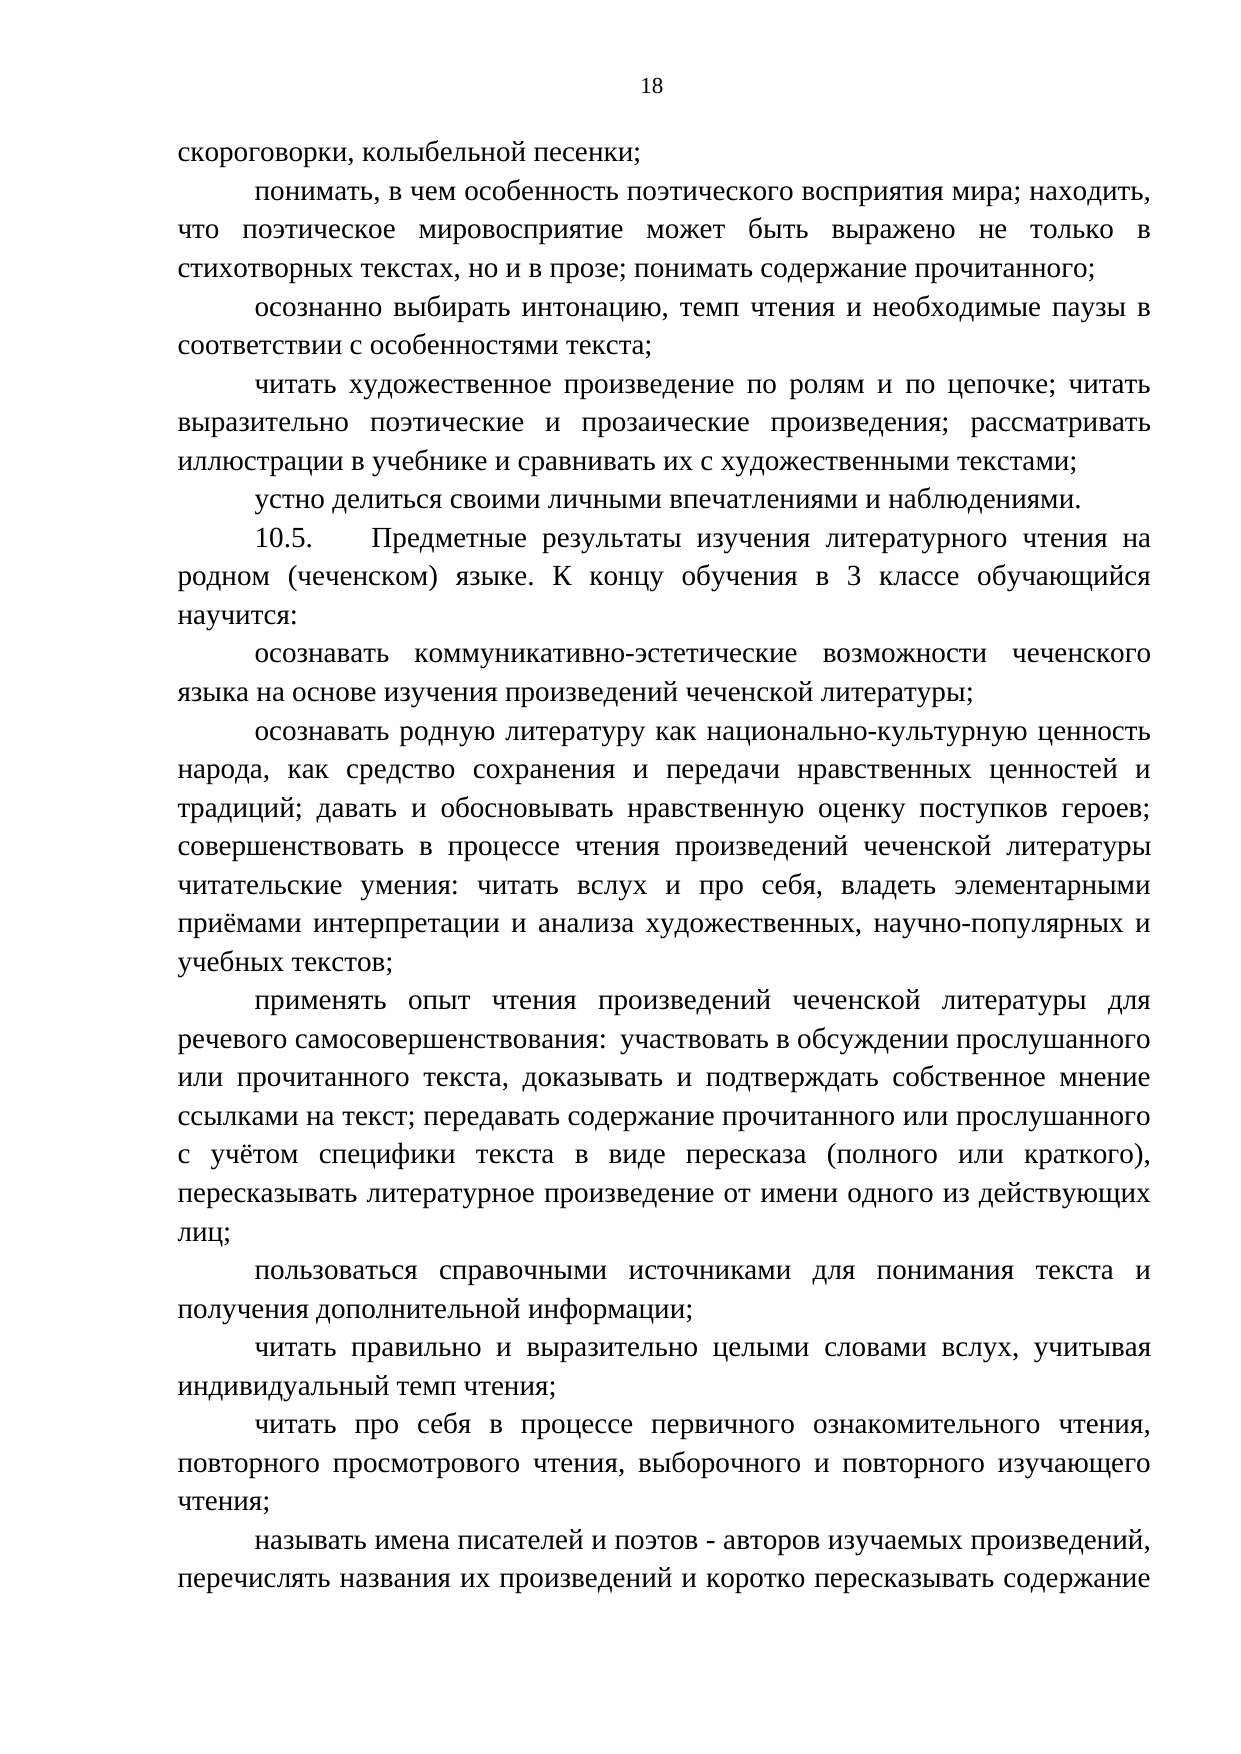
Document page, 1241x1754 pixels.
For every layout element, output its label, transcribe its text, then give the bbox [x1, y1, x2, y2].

text осознавать коммуникативно-эстетические возможности чеченского языка на основе изучения произведений чеченской литературы; [177, 636, 1152, 708]
text осознанно выбирать интонацию, темп чтения и необходимые паузы в соответствии с особенностями текста; [177, 289, 1152, 361]
text осознавать родную литературу как национально-культурную ценность народа, как средство сохранения и передачи нравственных ценностей и традиций; давать и обосновывать нравственную оценку поступков героев; совершенствовать в процессе чтения произведений чеченской литературы читательские умения: читать вслух и про себя, владеть элементарными приёмами интерпретации и анализа художественных, научно-популярных и учебных текстов; [177, 713, 1152, 977]
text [177, 134, 1152, 168]
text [177, 1522, 1152, 1594]
text применять опыт чтения произведений чеченской литературы для речевого самосовершенствования: участвовать в обсуждении прослушанного [177, 982, 1152, 1054]
text устно делиться своими личными впечатлениями и наблюдениями. [177, 481, 1152, 515]
text пользоваться справочными источниками для понимания текста и получения дополнительной информации; [177, 1252, 1152, 1324]
list Предметные результаты изучения литературного чтения на родном (чеченском) языке. К концу обучения в 3 классе обучающийся научится: [177, 520, 1152, 631]
text читать правильно и выразительно целыми словами вслух, учитывая индивидуальный темп чтения; [177, 1329, 1152, 1401]
text читать про себя в процессе первичного ознакомительного чтения, повторного просмотрового чтения, выборочного и повторного изучающего чтения; [177, 1406, 1152, 1517]
text читать художественное произведение по ролям и по цепочке; читать выразительно поэтические и прозаические произведения; рассматривать иллюстрации в учебнике и сравнивать их с художественными текстами; [177, 366, 1152, 476]
text или прочитанного текста, доказывать и подтверждать собственное мнение ссылками на текст; передавать содержание прочитанного или прослушанного с учётом специфики текста в виде пересказа (полного или краткого), пересказывать литературное произведение от имени одного из действующих лиц; [177, 1059, 1152, 1247]
text понимать, в чем особенность поэтического восприятия мира; находить, что поэтическое мировосприятие может быть выражено не только в стихотворных текстах, но и в прозе; понимать содержание прочитанного; [177, 173, 1152, 284]
